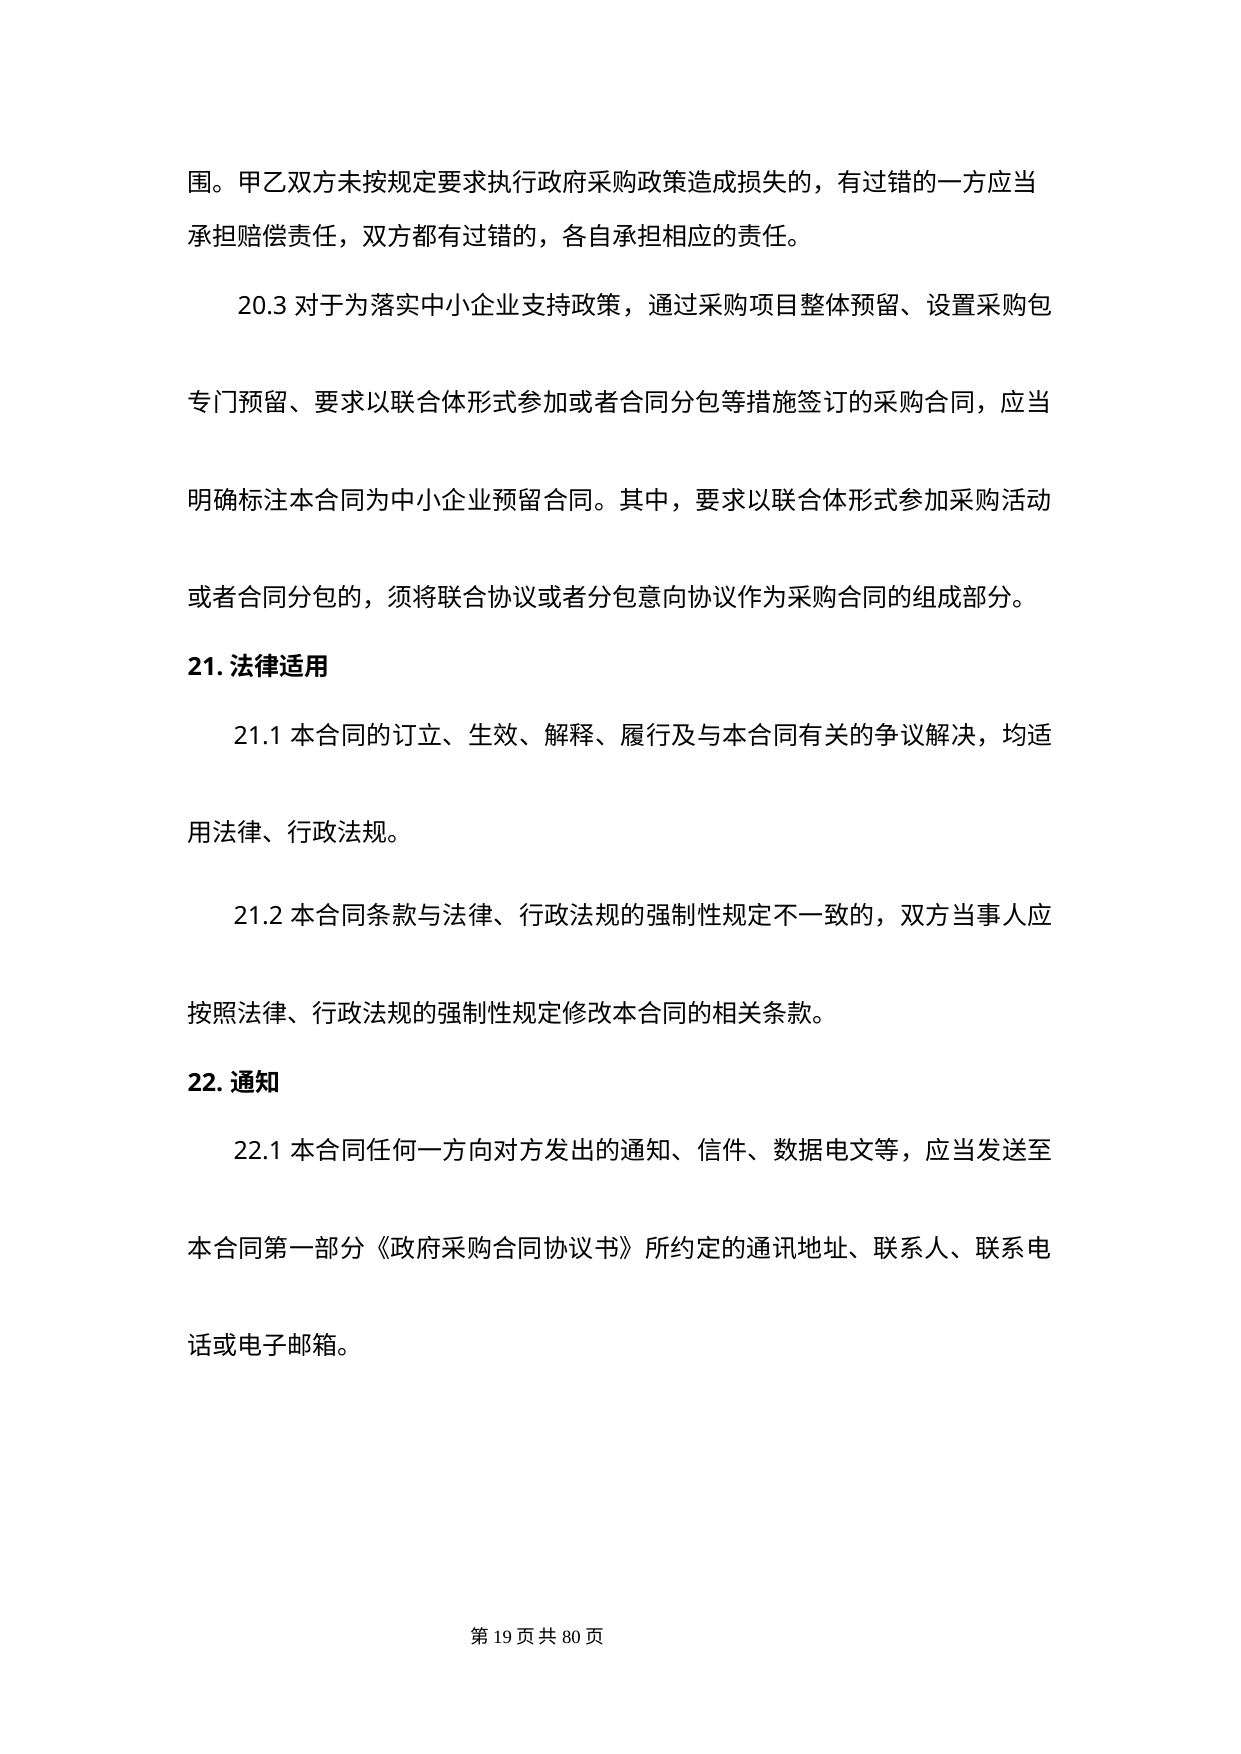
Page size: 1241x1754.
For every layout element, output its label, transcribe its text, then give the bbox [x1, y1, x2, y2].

text 22.1 本合同任何一方向对方发出的通知、信件、数据电文等，应当发送至本合同第一部分《政府采购合同协议书》所约定的通讯地址、联系人、联系电话或电子邮箱。 [187, 1116, 1053, 1376]
text 21. 法律适用 [187, 646, 1053, 683]
text 20.3 对于为落实中小企业支持政策，通过采购项目整体预留、设置采购包专门预留、要求以联合体形式参加或者合同分包等措施签订的采购合同，应当明确标注本合同为中小企业预留合同。其中，要求以联合体形式参加采购活动或者合同分包的，须将联合协议或者分包意向协议作为采购合同的组成部分。 [187, 271, 1053, 628]
list 22. 通知 [187, 1062, 1053, 1098]
text 21.1 本合同的订立、生效、解释、履行及与本合同有关的争议解决，均适用法律、行政法规。 [187, 701, 1053, 863]
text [187, 162, 1053, 253]
text 21.2 本合同条款与法律、行政法规的强制性规定不一致的，双方当事人应按照法律、行政法规的强制性规定修改本合同的相关条款。 [187, 881, 1053, 1044]
